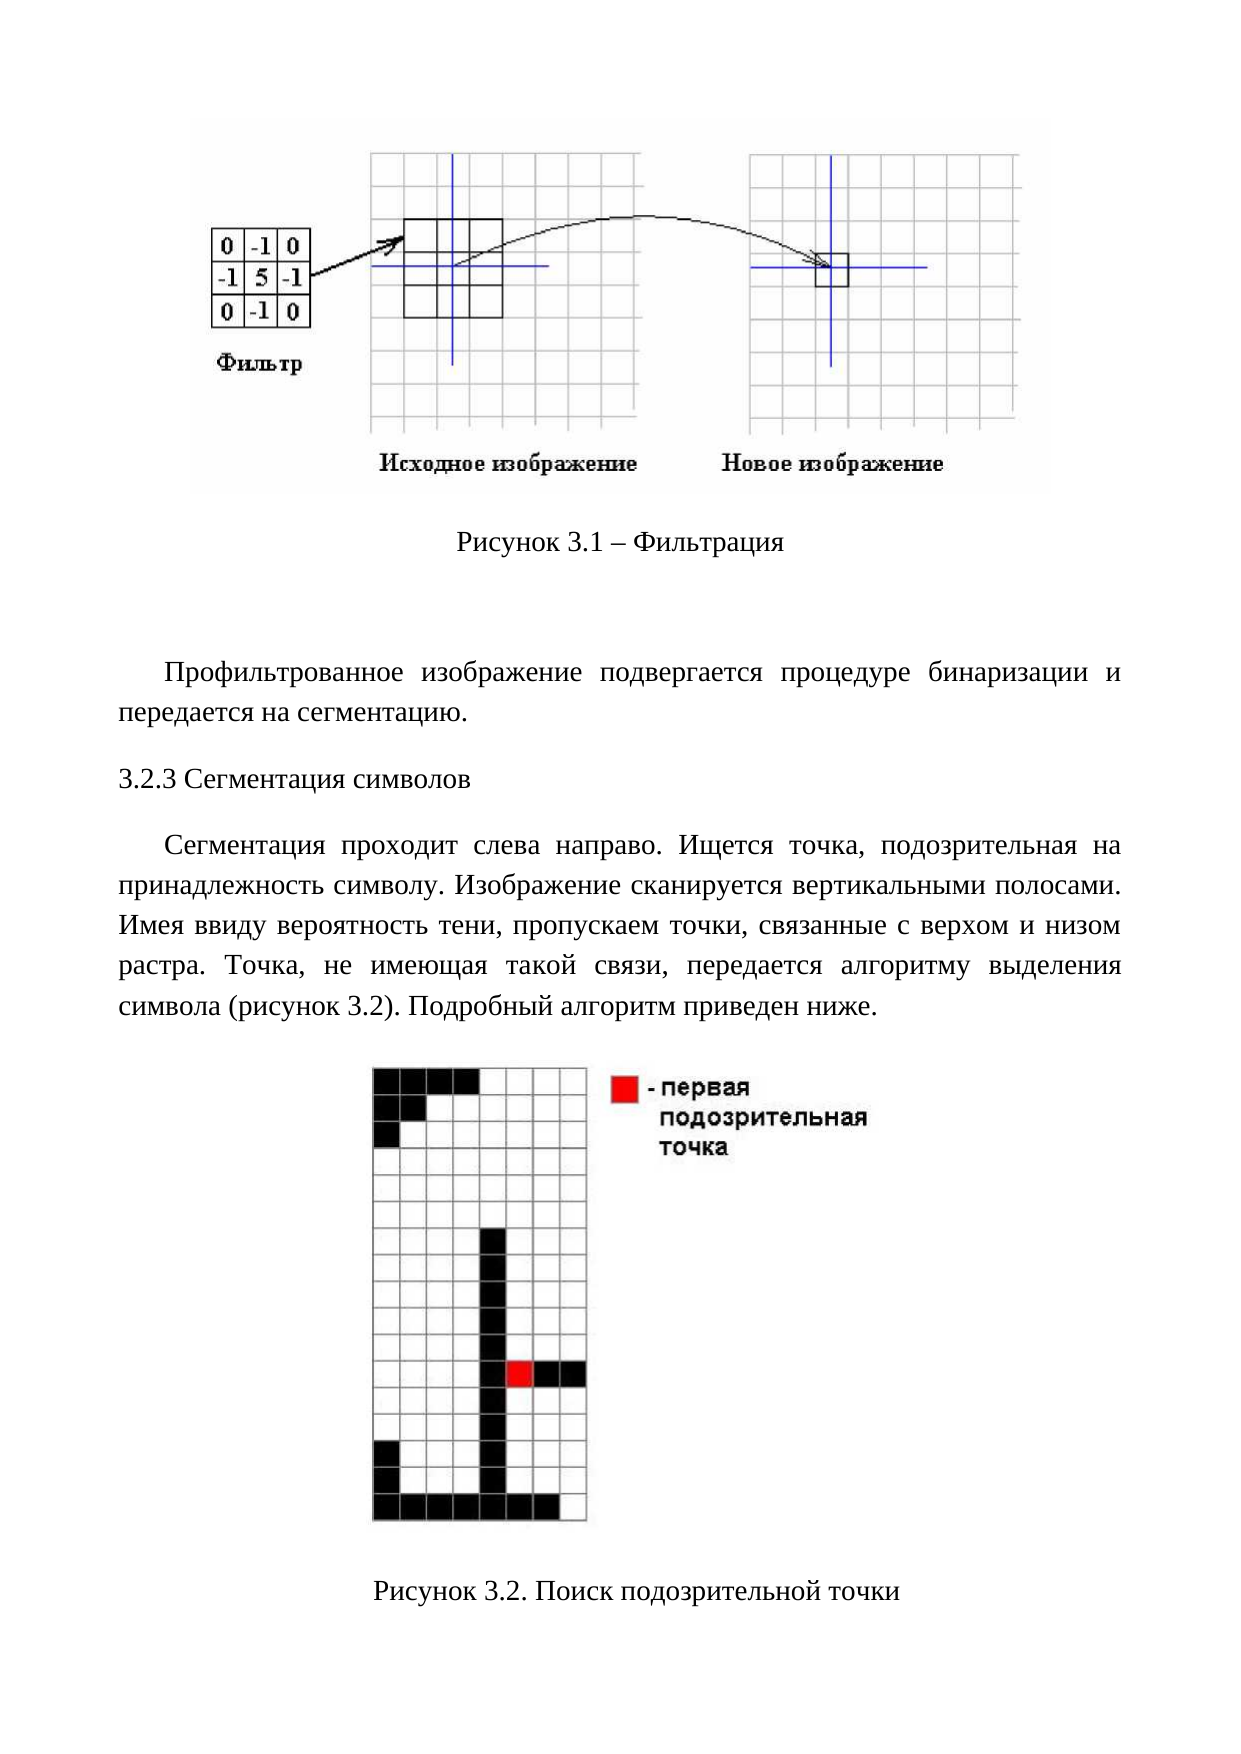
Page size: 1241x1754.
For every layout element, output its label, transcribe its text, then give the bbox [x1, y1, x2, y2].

text Рисунок 3.1 – Фильтрация [118, 524, 1122, 557]
picture [358, 1052, 882, 1543]
text Рисунок 3.2. Поиск подозрительной точки [151, 1573, 1122, 1607]
picture [189, 118, 1051, 494]
text Сегментация проходит слева направо. Ищется точка, подозрительная на принадлежность символу. Изображение сканируется вертикальными полосами. Имея ввиду вероятность тени, пропускаем точки, связанные с верхом и низом растра. Точка, не имеющая такой связи, передается алгоритму выделения символа (рисунок 3.2). Подробный алгоритм приведен ниже. [118, 827, 1122, 1021]
text Профильтрованное изображение подвергается процедуре бинаризации и передается на сегментацию. [118, 654, 1122, 728]
subtitle 3.2.3 Сегментация символов [118, 762, 1122, 795]
